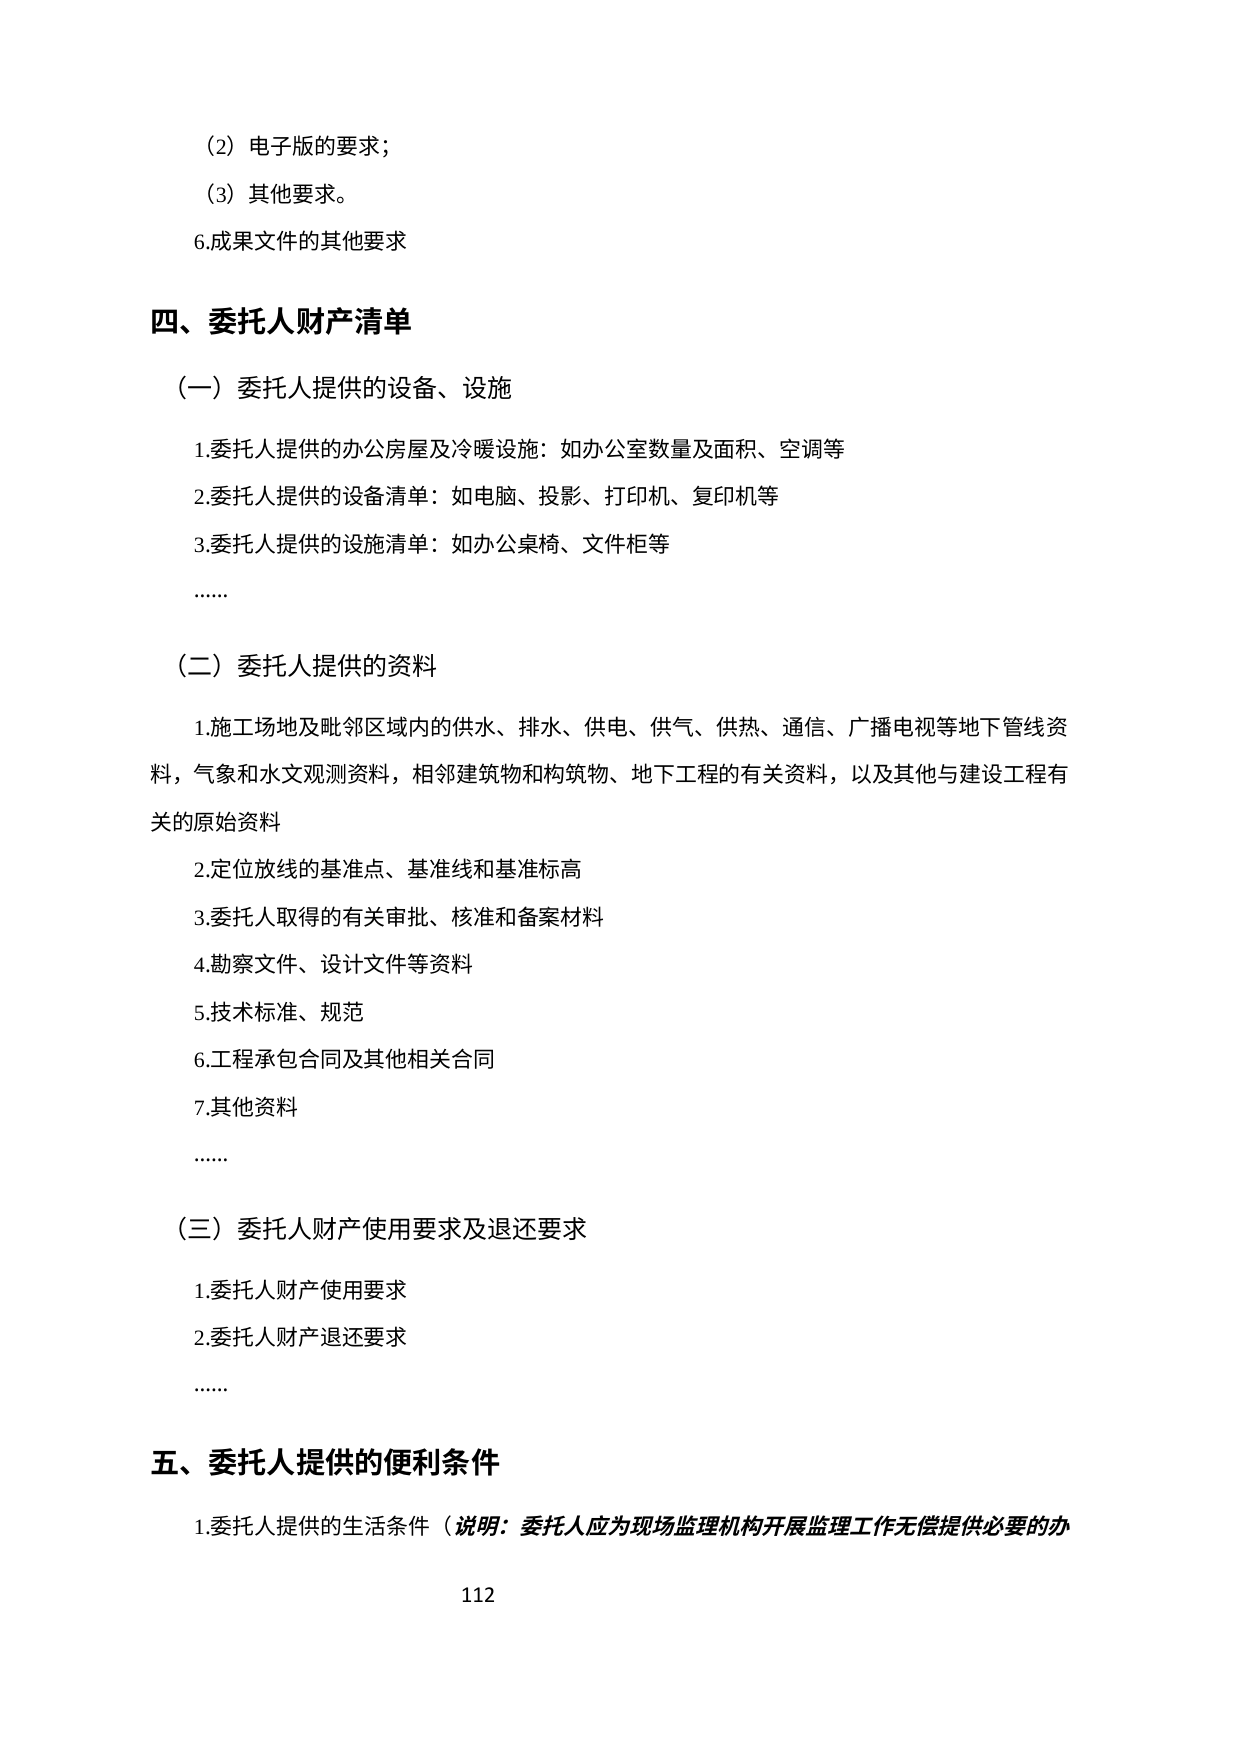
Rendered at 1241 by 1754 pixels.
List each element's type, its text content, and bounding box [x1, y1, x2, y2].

subtitle （三）委托人财产使用要求及退还要求 [150, 1209, 1071, 1246]
text 3.委托人取得的有关审批、核准和备案材料 [150, 900, 1071, 931]
text 2.委托人财产退还要求 [150, 1320, 1071, 1352]
text 4.勘察文件、设计文件等资料 [150, 947, 1071, 979]
text 6.成果文件的其他要求 [150, 224, 1071, 256]
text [150, 1509, 1071, 1541]
text 3.委托人提供的设施清单：如办公桌椅、文件柜等 [150, 527, 1071, 558]
subtitle 四、委托人财产清单 [150, 299, 1071, 341]
text （2）电子版的要求； [150, 129, 1071, 161]
subtitle 五、委托人提供的便利条件 [150, 1440, 1071, 1482]
text 5.技术标准、规范 [150, 995, 1071, 1027]
subtitle （一）委托人提供的设备、设施 [150, 368, 1071, 404]
text 7.其他资料 [150, 1090, 1071, 1122]
text 2.委托人提供的设备清单：如电脑、投影、打印机、复印机等 [150, 479, 1071, 511]
text 6.工程承包合同及其他相关合同 [150, 1042, 1071, 1074]
text （3）其他要求。 [150, 177, 1071, 208]
text …… [150, 1368, 1071, 1398]
text 2.定位放线的基准点、基准线和基准标高 [150, 852, 1071, 884]
text …… [150, 574, 1071, 604]
subtitle （二）委托人提供的资料 [150, 646, 1071, 682]
text 1.施工场地及毗邻区域内的供水、排水、供电、供气、供热、通信、广播电视等地下管线资料，气象和水文观测资料，相邻建筑物和构筑物、地下工程的有关资料，以及其他与建设工程有关的原始资料 [150, 709, 1071, 836]
text …… [150, 1138, 1071, 1167]
text 1.委托人财产使用要求 [150, 1273, 1071, 1304]
text 1.委托人提供的办公房屋及冷暖设施：如办公室数量及面积、空调等 [150, 432, 1071, 463]
